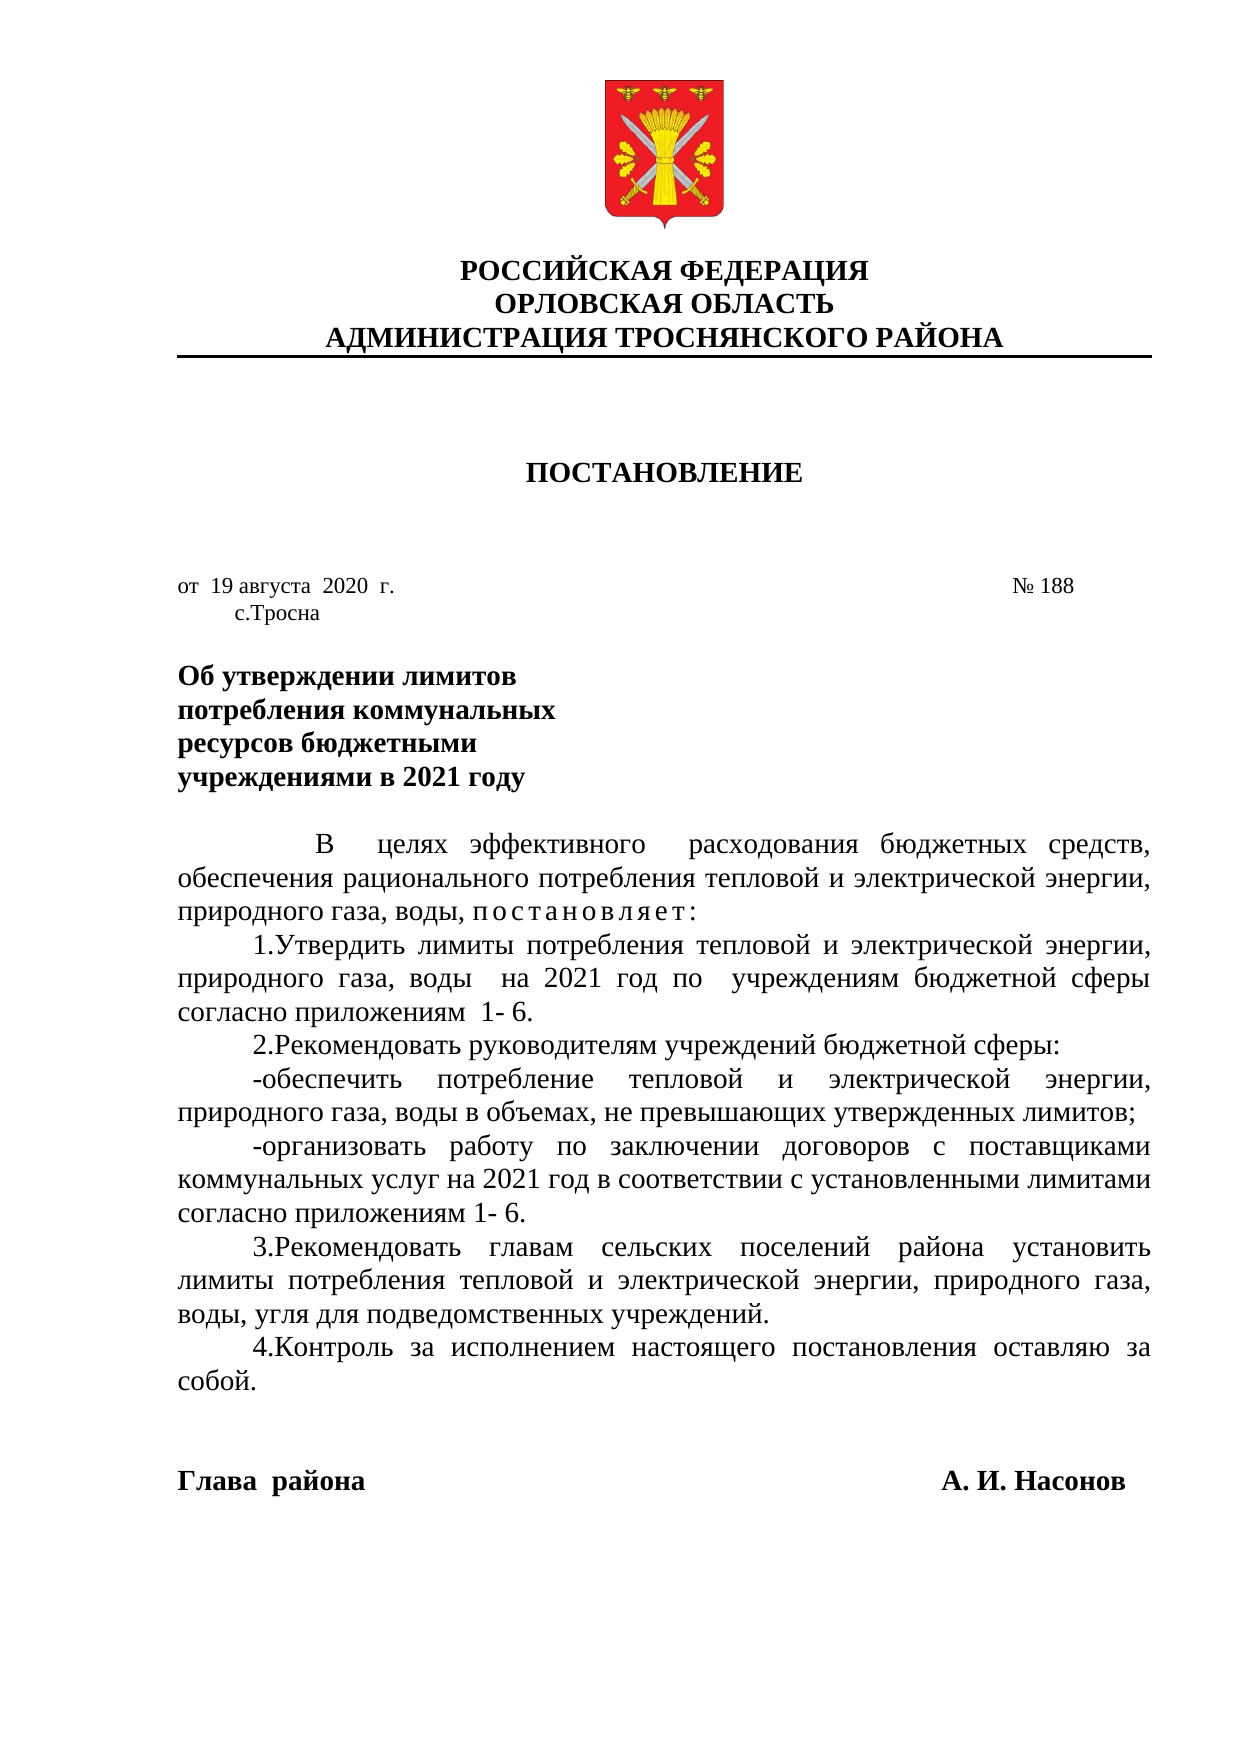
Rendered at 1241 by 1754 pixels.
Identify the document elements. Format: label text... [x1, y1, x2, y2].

text ПОСТАНОВЛЕНИЕ [177, 455, 1152, 488]
text АДМИНИСТРАЦИЯ ТРОСНЯНСКОГО РАЙОНА [177, 320, 1152, 355]
text Глава района А. И. Насонов [177, 1463, 1152, 1497]
text В целях эффективного расходования бюджетных средств, обеспечения рационального потребления тепловой и электрической энергии, природного газа, воды, постановляет: [177, 826, 1152, 927]
text 1.Утвердить лимиты потребления тепловой и электрической энергии, природного газа, воды на 2021 год по учреждениям бюджетной сферы согласно приложениям 1- 6. [177, 927, 1152, 1027]
text Об утверждении лимитов [177, 658, 1152, 692]
text -организовать работу по заключении договоров с поставщиками коммунальных услуг на 2021 год в соответствии с установленными лимитами согласно приложениям 1- 6. [177, 1128, 1152, 1229]
text учреждениями в 2021 году [177, 759, 1152, 793]
picture [605, 80, 724, 229]
text с.Тросна [177, 599, 1152, 625]
text 4.Контроль за исполнением настоящего постановления оставляю за собой. [177, 1329, 1152, 1396]
text ресурсов бюджетными [177, 726, 1152, 759]
text -обеспечить потребление тепловой и электрической энергии, природного газа, воды в объемах, не превышающих утвержденных лимитов; [177, 1061, 1152, 1128]
text ОРЛОВСКАЯ ОБЛАСТЬ [177, 286, 1152, 320]
text потребления коммунальных [177, 692, 1152, 726]
text 2.Рекомендовать руководителям учреждений бюджетной сферы: [177, 1027, 1152, 1061]
text 3.Рекомендовать главам сельских поселений района установить лимиты потребления тепловой и электрической энергии, природного газа, воды, угля для подведомственных учреждений. [177, 1229, 1152, 1329]
text РОССИЙСКАЯ ФЕДЕРАЦИЯ [177, 253, 1152, 286]
text от 19 августа 2020 г. № 188 [177, 572, 1152, 599]
